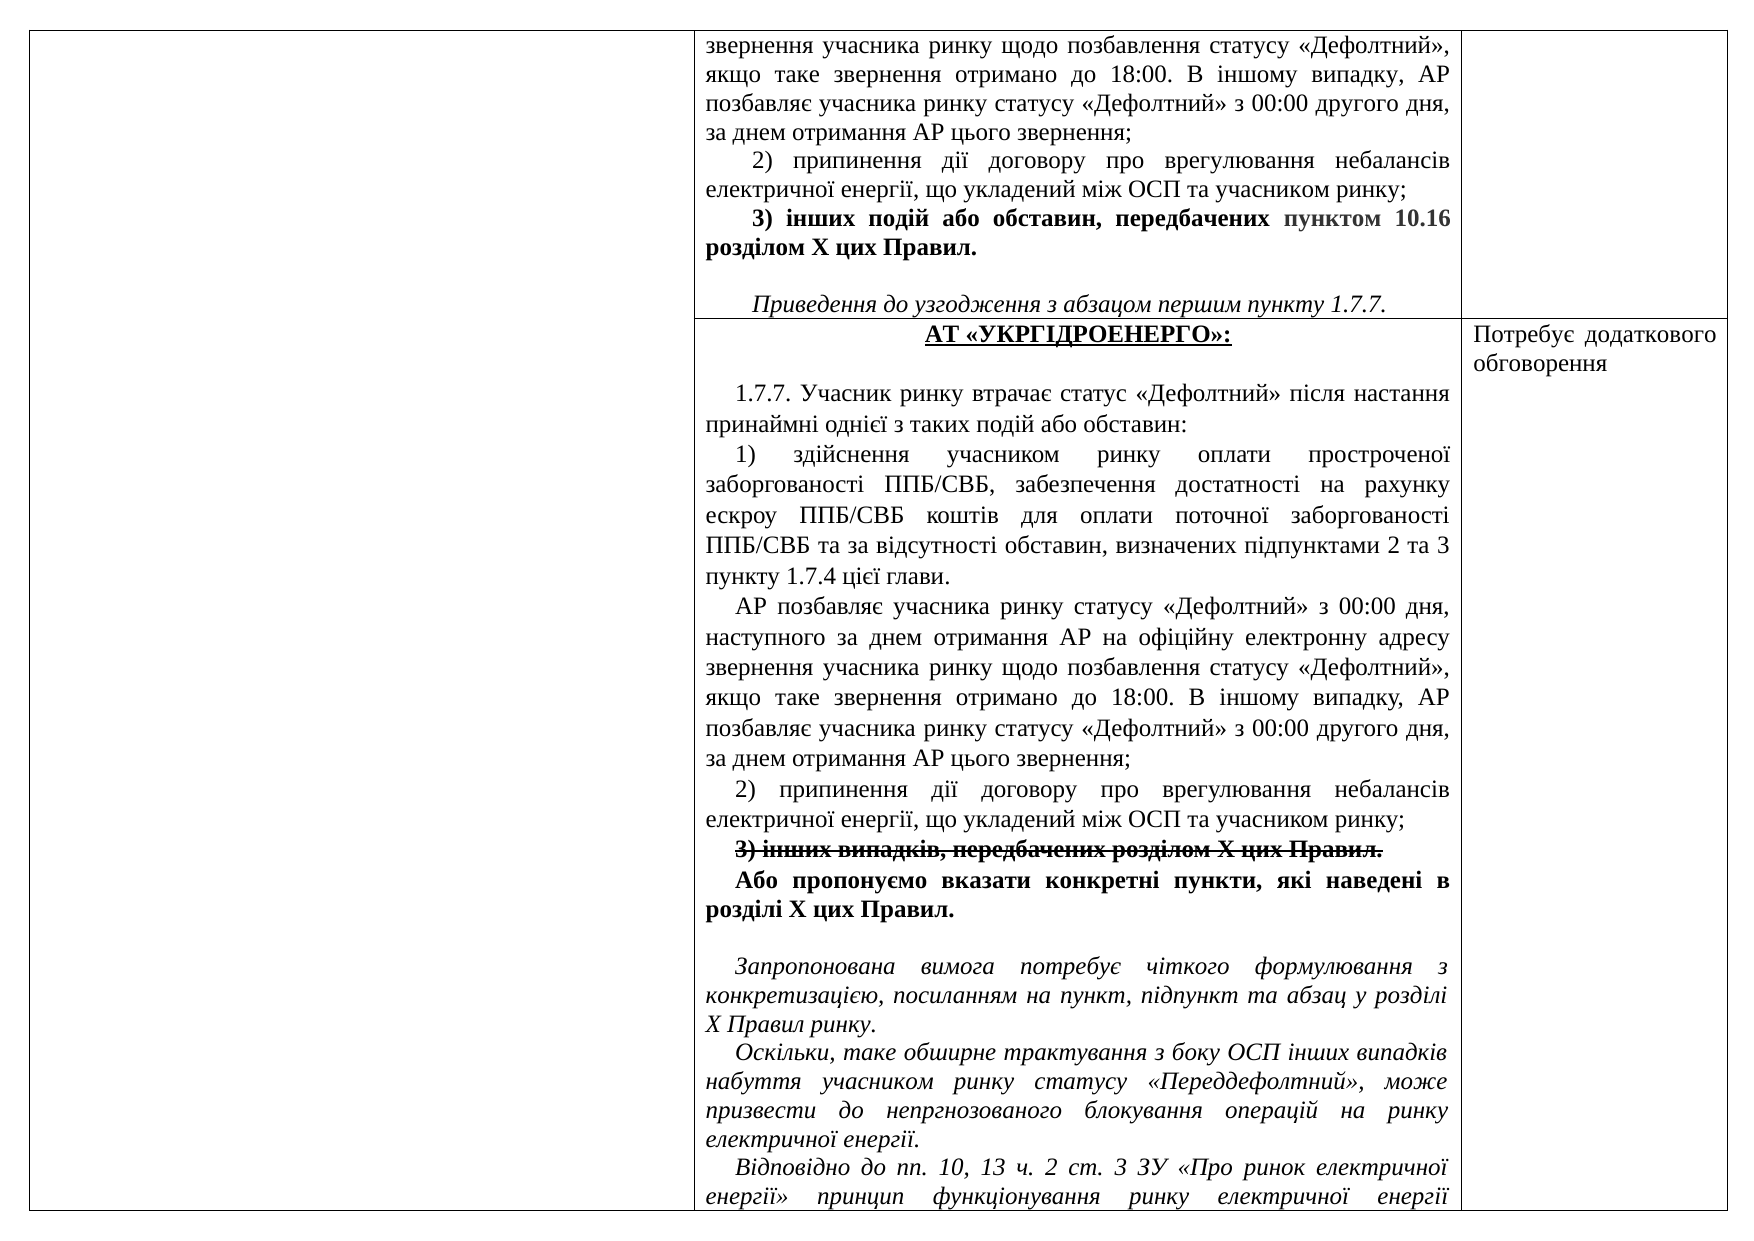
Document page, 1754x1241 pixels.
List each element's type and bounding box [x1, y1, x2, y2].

table_cell [695, 319, 1461, 1210]
table_cell [695, 31, 1461, 318]
table_cell [1462, 31, 1727, 318]
table_cell [1462, 319, 1727, 1210]
